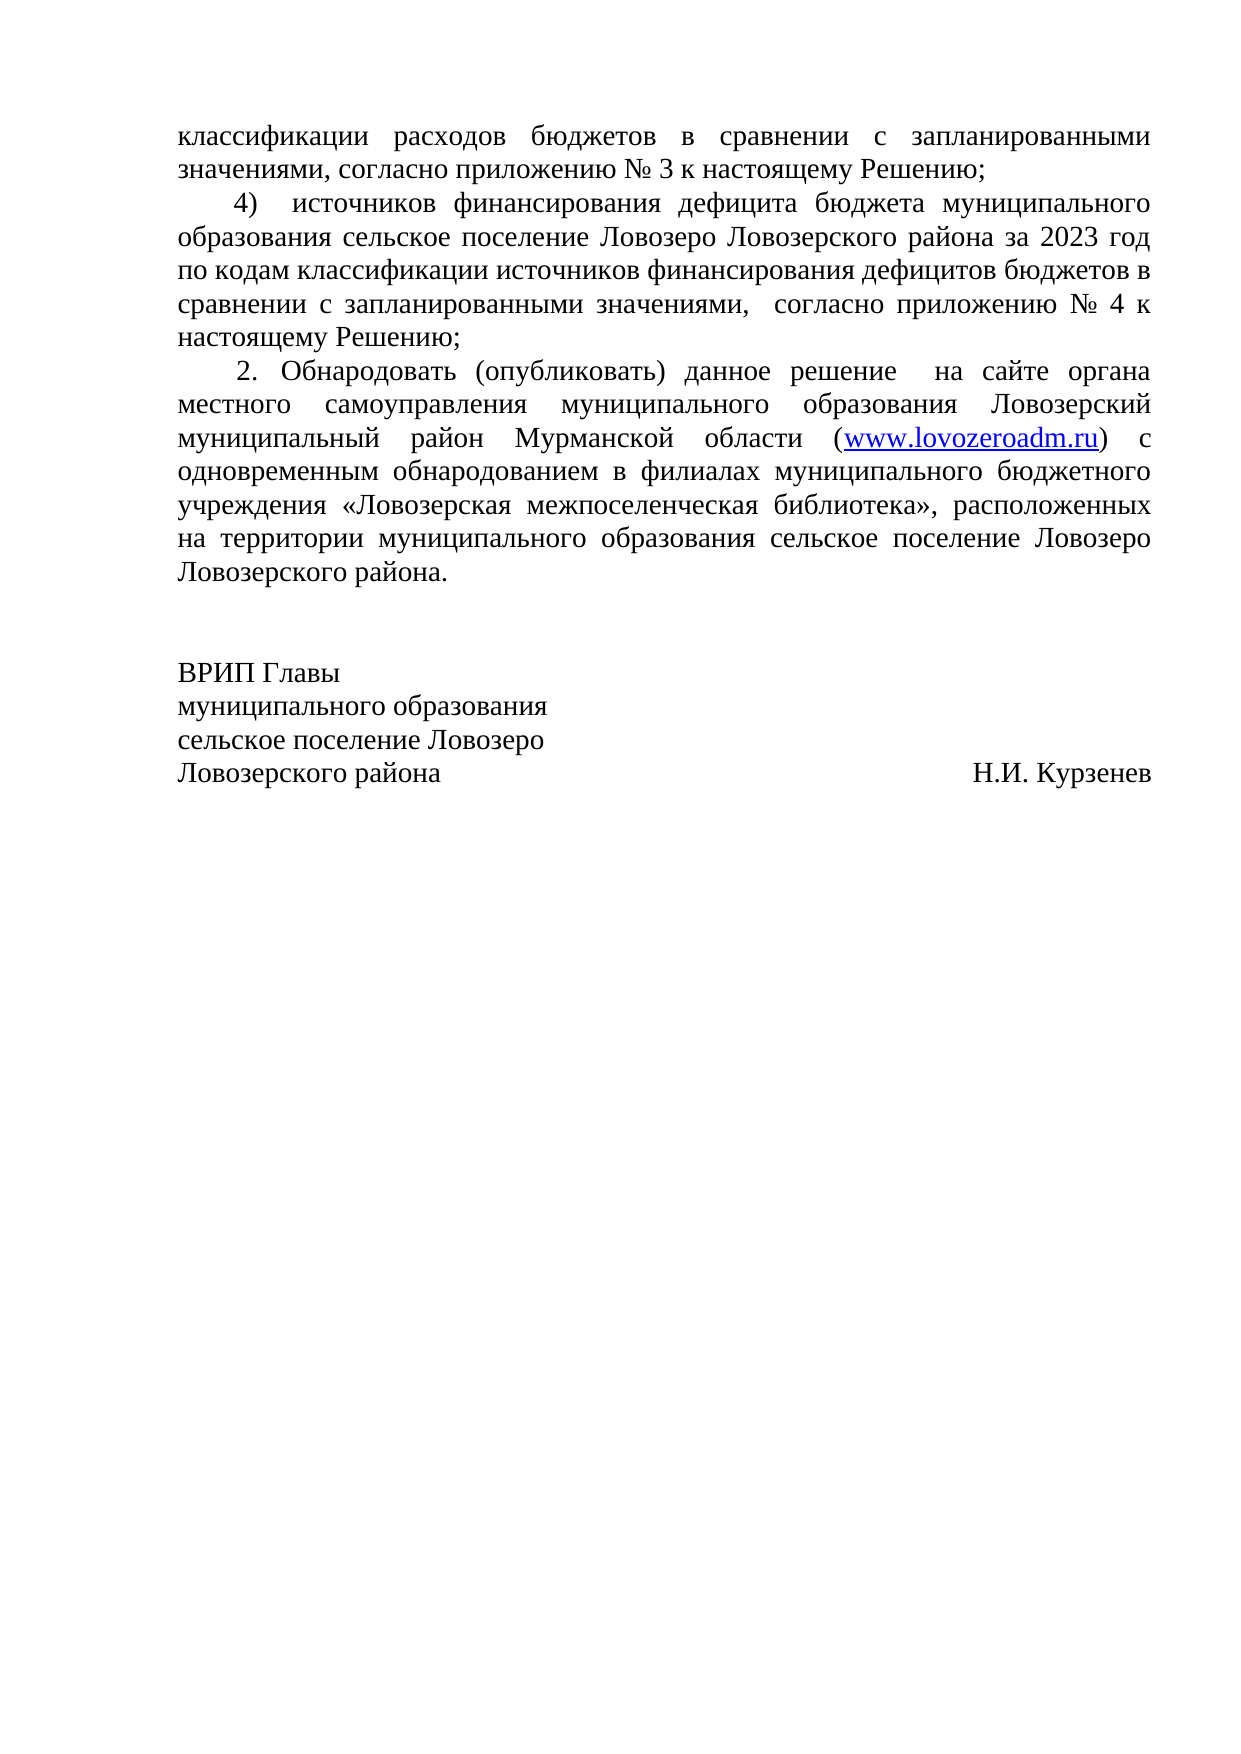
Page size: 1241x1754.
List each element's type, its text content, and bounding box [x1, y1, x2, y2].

table_header ВРИП Главы муниципального образования сельское поселение Ловозеро Ловозерского района [166, 655, 664, 789]
table_header Н.И. Курзенев [664, 655, 1163, 789]
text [177, 118, 1152, 185]
list Обнародовать (опубликовать) данное решение на сайте органа местного самоуправления муниципального образования Ловозерский муниципальный район Мурманской области (www.lovozeroadm.ru) с одновременным обнародованием в филиалах муниципального бюджетного учреждения «Ловозерская межпоселенческая библиотека», расположенных на территории муниципального образования сельское поселение Ловозеро Ловозерского района. [177, 353, 1152, 588]
text 4) источников финансирования дефицита бюджета муниципального образования сельское поселение Ловозеро Ловозерского района за 2023 год по кодам классификации источников финансирования дефицитов бюджетов в сравнении с запланированными значениями, согласно приложению № 4 к настоящему Решению; [177, 185, 1152, 353]
